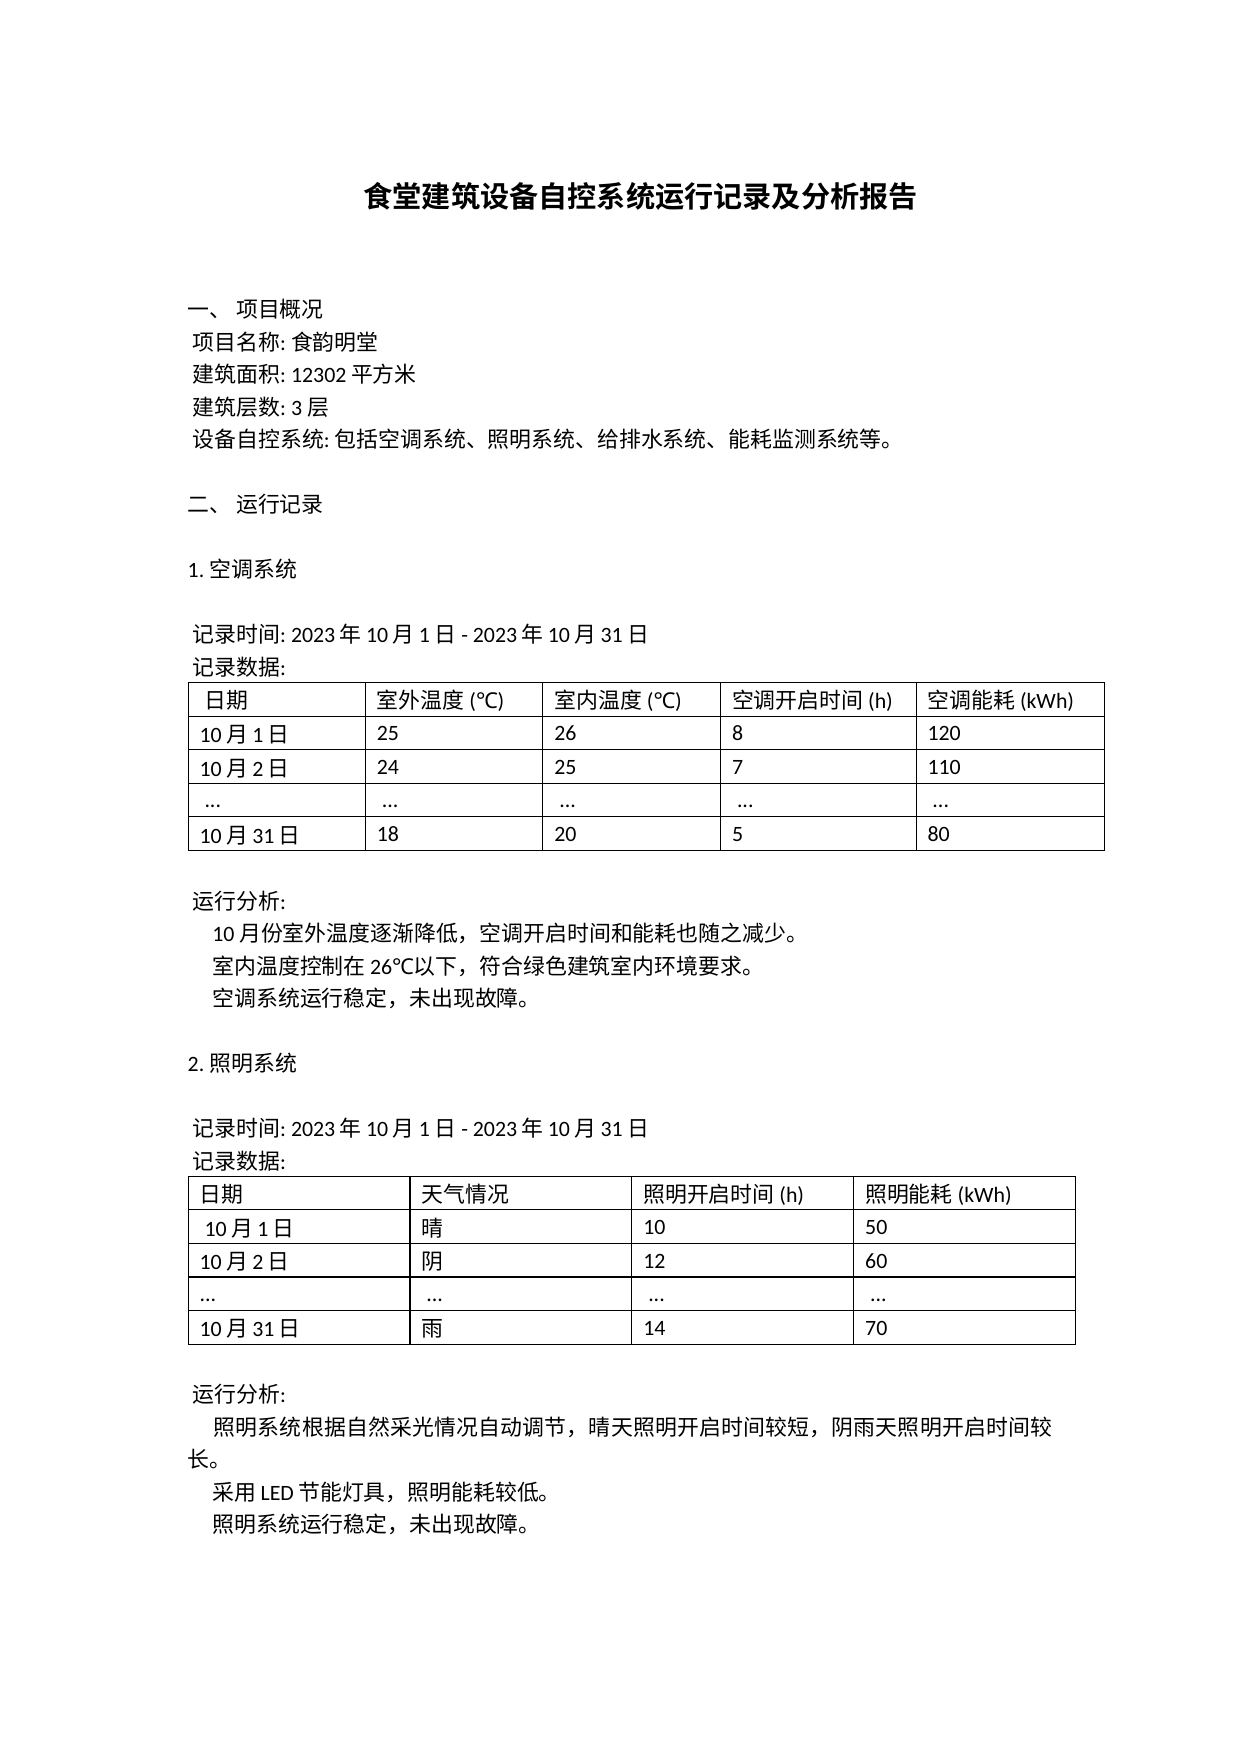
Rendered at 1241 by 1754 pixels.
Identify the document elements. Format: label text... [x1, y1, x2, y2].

table_header 室内温度 (℃) [543, 683, 720, 716]
table_cell 10月1日 [189, 717, 365, 749]
table_cell ... [854, 1278, 1075, 1310]
table_header 空调能耗 (kWh) [917, 683, 1104, 716]
table_cell 25 [543, 750, 720, 783]
table_cell ... [189, 1278, 409, 1310]
table_cell 14 [632, 1311, 853, 1343]
text 记录时间: 2023年10月1日 - 2023年10月31日 [187, 1111, 1053, 1143]
text 照明系统根据自然采光情况自动调节，晴天照明开启时间较短，阴雨天照明开启时间较长。 [187, 1409, 1053, 1474]
text 运行分析: [187, 883, 1053, 916]
text 二、 运行记录 [187, 487, 1053, 519]
table_cell 8 [721, 717, 916, 749]
text 运行分析: [187, 1377, 1053, 1409]
table_cell 20 [543, 817, 720, 850]
table_cell ... [411, 1278, 631, 1310]
table_header 空调开启时间 (h) [721, 683, 916, 716]
text 设备自控系统: 包括空调系统、照明系统、给排水系统、能耗监测系统等。 [187, 422, 1053, 454]
table_cell 10月2日 [189, 1244, 409, 1276]
text 室内温度控制在26℃以下，符合绿色建筑室内环境要求。 [187, 948, 1053, 981]
table_cell 26 [543, 717, 720, 749]
table_cell 10月2日 [189, 750, 365, 783]
table_cell 7 [721, 750, 916, 783]
table_cell 10月1日 [189, 1210, 409, 1243]
table_cell ... [917, 784, 1104, 816]
table_cell ... [366, 784, 542, 816]
text 项目名称: 食韵明堂 [187, 324, 1053, 357]
text 建筑层数: 3 层 [187, 389, 1053, 422]
table_cell 24 [366, 750, 542, 783]
table_cell 10月31日 [189, 817, 365, 850]
table_cell ... [543, 784, 720, 816]
table_cell 70 [854, 1311, 1075, 1343]
table_cell 80 [917, 817, 1104, 850]
table_cell 阴 [411, 1244, 631, 1276]
table_cell 晴 [411, 1210, 631, 1243]
text 记录数据: [187, 1143, 1053, 1176]
table_cell 110 [917, 750, 1104, 783]
table_cell 50 [854, 1210, 1075, 1243]
text 建筑面积: 12302平方米 [187, 357, 1053, 389]
text 采用LED节能灯具，照明能耗较低。 [187, 1474, 1053, 1507]
table_header 日期 [189, 1177, 409, 1209]
table_cell 12 [632, 1244, 853, 1276]
table_cell 10 [632, 1210, 853, 1243]
table_cell 18 [366, 817, 542, 850]
text 2. 照明系统 [187, 1046, 1053, 1078]
table_header 日期 [189, 683, 365, 716]
table_cell ... [189, 784, 365, 816]
table_header 天气情况 [411, 1177, 631, 1209]
text 1. 空调系统 [187, 552, 1053, 584]
table_cell ... [632, 1278, 853, 1310]
table_cell 10月31日 [189, 1311, 409, 1343]
text 10月份室外温度逐渐降低，空调开启时间和能耗也随之减少。 [187, 916, 1053, 948]
text 一、 项目概况 [187, 292, 1053, 324]
text 照明系统运行稳定，未出现故障。 [187, 1507, 1053, 1539]
text 记录时间: 2023年10月1日 - 2023年10月31日 [187, 617, 1053, 649]
table_header 照明开启时间 (h) [632, 1177, 853, 1209]
text 食堂建筑设备自控系统运行记录及分析报告 [187, 162, 1053, 227]
table_cell 5 [721, 817, 916, 850]
text 记录数据: [187, 649, 1053, 682]
table_cell 120 [917, 717, 1104, 749]
table_cell ... [721, 784, 916, 816]
table_cell 25 [366, 717, 542, 749]
table_cell 60 [854, 1244, 1075, 1276]
table_header 照明能耗 (kWh) [854, 1177, 1075, 1209]
text 空调系统运行稳定，未出现故障。 [187, 981, 1053, 1013]
table_cell 雨 [411, 1311, 631, 1343]
table_header 室外温度 (℃) [366, 683, 542, 716]
